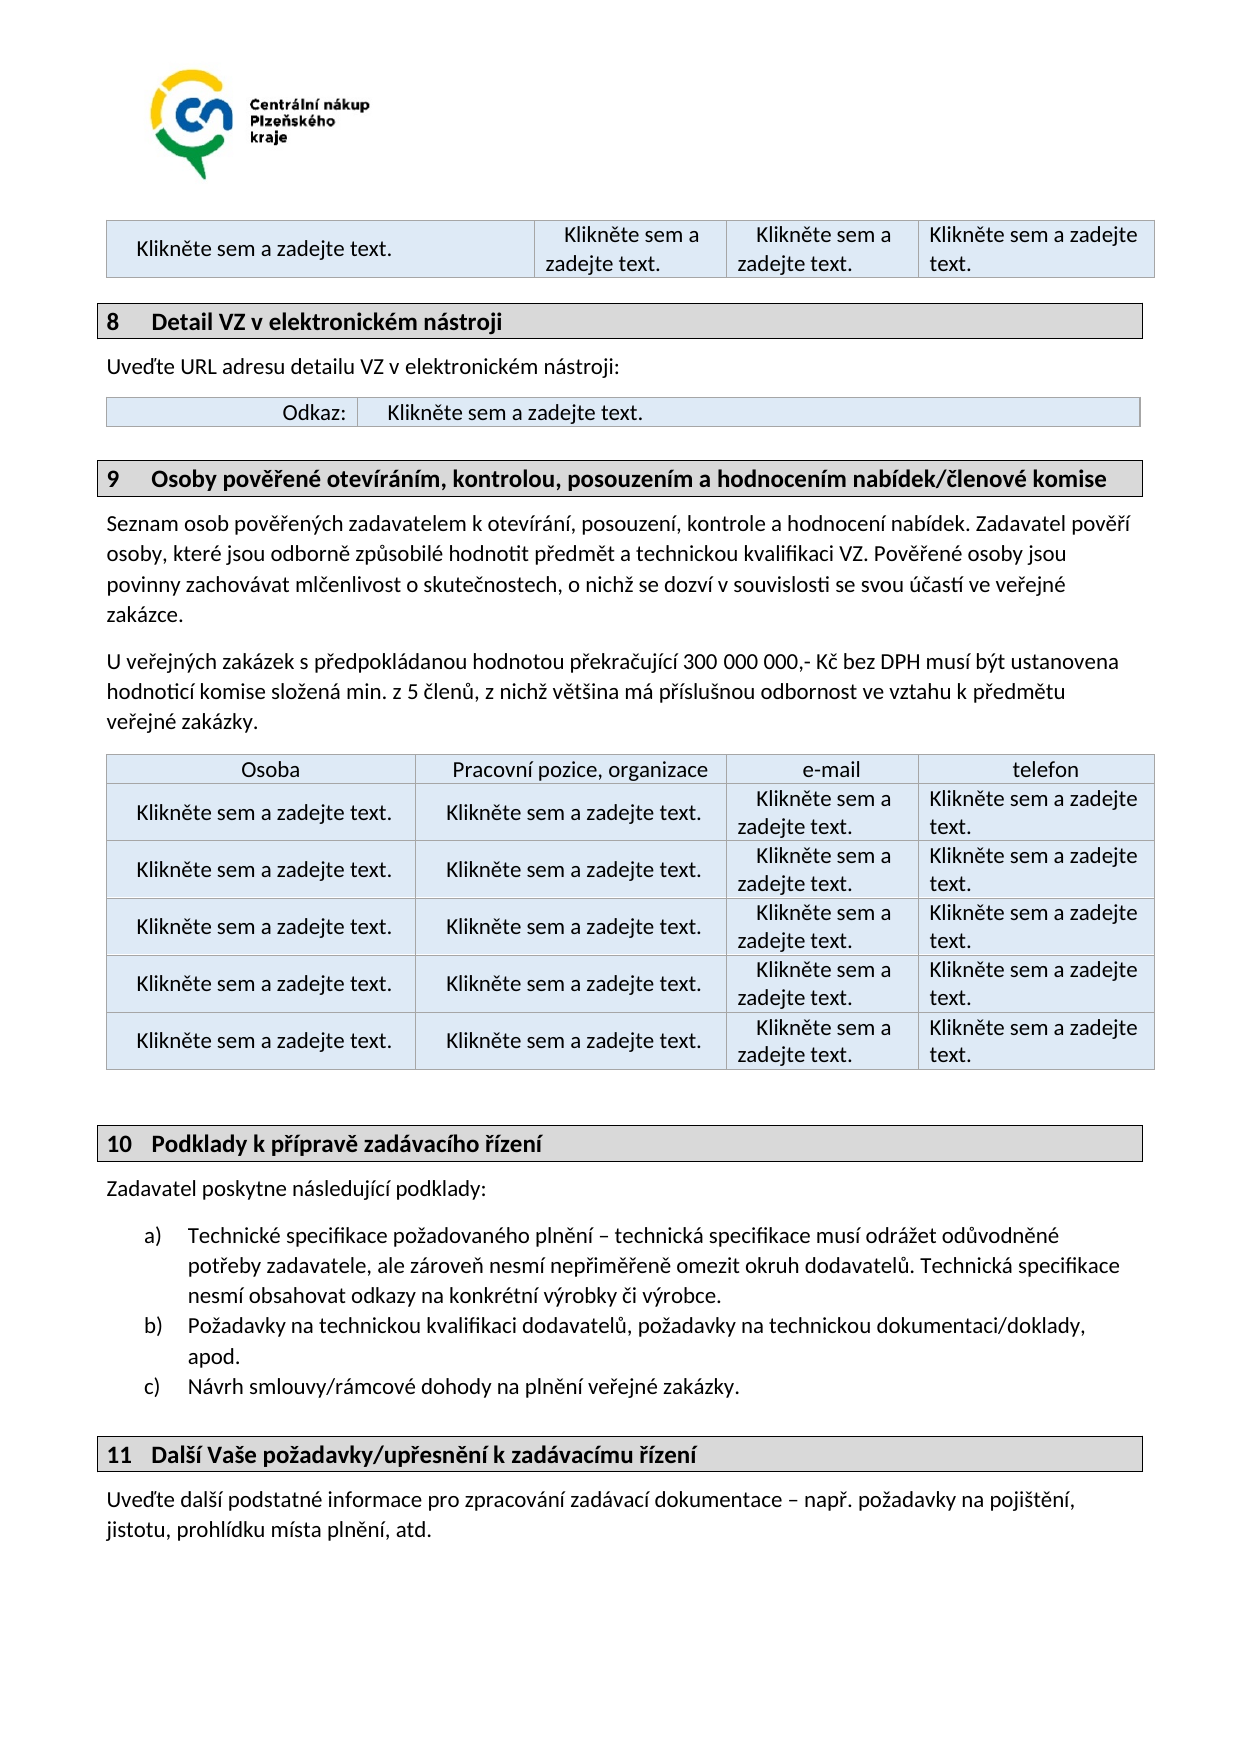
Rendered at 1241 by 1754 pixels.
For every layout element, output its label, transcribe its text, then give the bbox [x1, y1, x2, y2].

list Požadavky na technickou kvalifikaci dodavatelů, požadavky na technickou dokumentaci/doklady, apod. [144, 1312, 1134, 1370]
picture [106, 22, 413, 220]
list Návrh smlouvy/rámcové dohody na plnění veřejné zakázky. [144, 1372, 1134, 1400]
text Zadavatel poskytne následující podklady: [106, 1174, 1134, 1202]
table_header telefon [919, 755, 1154, 783]
text U veřejných zakázek s předpokládanou hodnotou překračující 300 000 000,- Kč bez DPH musí být ustanovena hodnoticí komise složená min. z 5 členů, z nichž většina má příslušnou odbornost ve vztahu k předmětu veřejné zakázky. [106, 647, 1134, 735]
subtitle Detail VZ v elektronickém nástroji [98, 304, 1142, 338]
list Technické specifikace požadovaného plnění – technická specifikace musí odrážet odůvodněné potřeby zadavatele, ale zároveň nesmí nepřiměřeně omezit okruh dodavatelů. Technická specifikace nesmí obsahovat odkazy na konkrétní výrobky či výrobce. [144, 1221, 1134, 1309]
table_header Pracovní pozice, organizace [416, 755, 726, 783]
subtitle Podklady k přípravě zadávacího řízení [98, 1126, 1142, 1161]
text Uveďte URL adresu detailu VZ v elektronickém nástroji: [106, 352, 1134, 380]
table_header Osoba [107, 755, 415, 783]
table_header e-mail [727, 755, 918, 783]
table_header Odkaz: [107, 398, 357, 426]
text Uveďte další podstatné informace pro zpracování zadávací dokumentace – např. požadavky na pojištění, jistotu, prohlídku místa plnění, atd. [106, 1485, 1134, 1543]
subtitle Osoby pověřené otevíráním, kontrolou, posouzením a hodnocením nabídek/členové komise [98, 461, 1142, 496]
text Seznam osob pověřených zadavatelem k otevírání, posouzení, kontrole a hodnocení nabídek. Zadavatel pověří osoby, které jsou odborně způsobilé hodnotit předmět a technickou kvalifikaci VZ. Pověřené osoby jsou povinny zachovávat mlčenlivost o skutečnostech, o nichž se dozví v souvislosti se svou účastí ve veřejné zakázce. [106, 509, 1134, 628]
subtitle Další Vaše požadavky/upřesnění k zadávacímu řízení [98, 1437, 1142, 1471]
